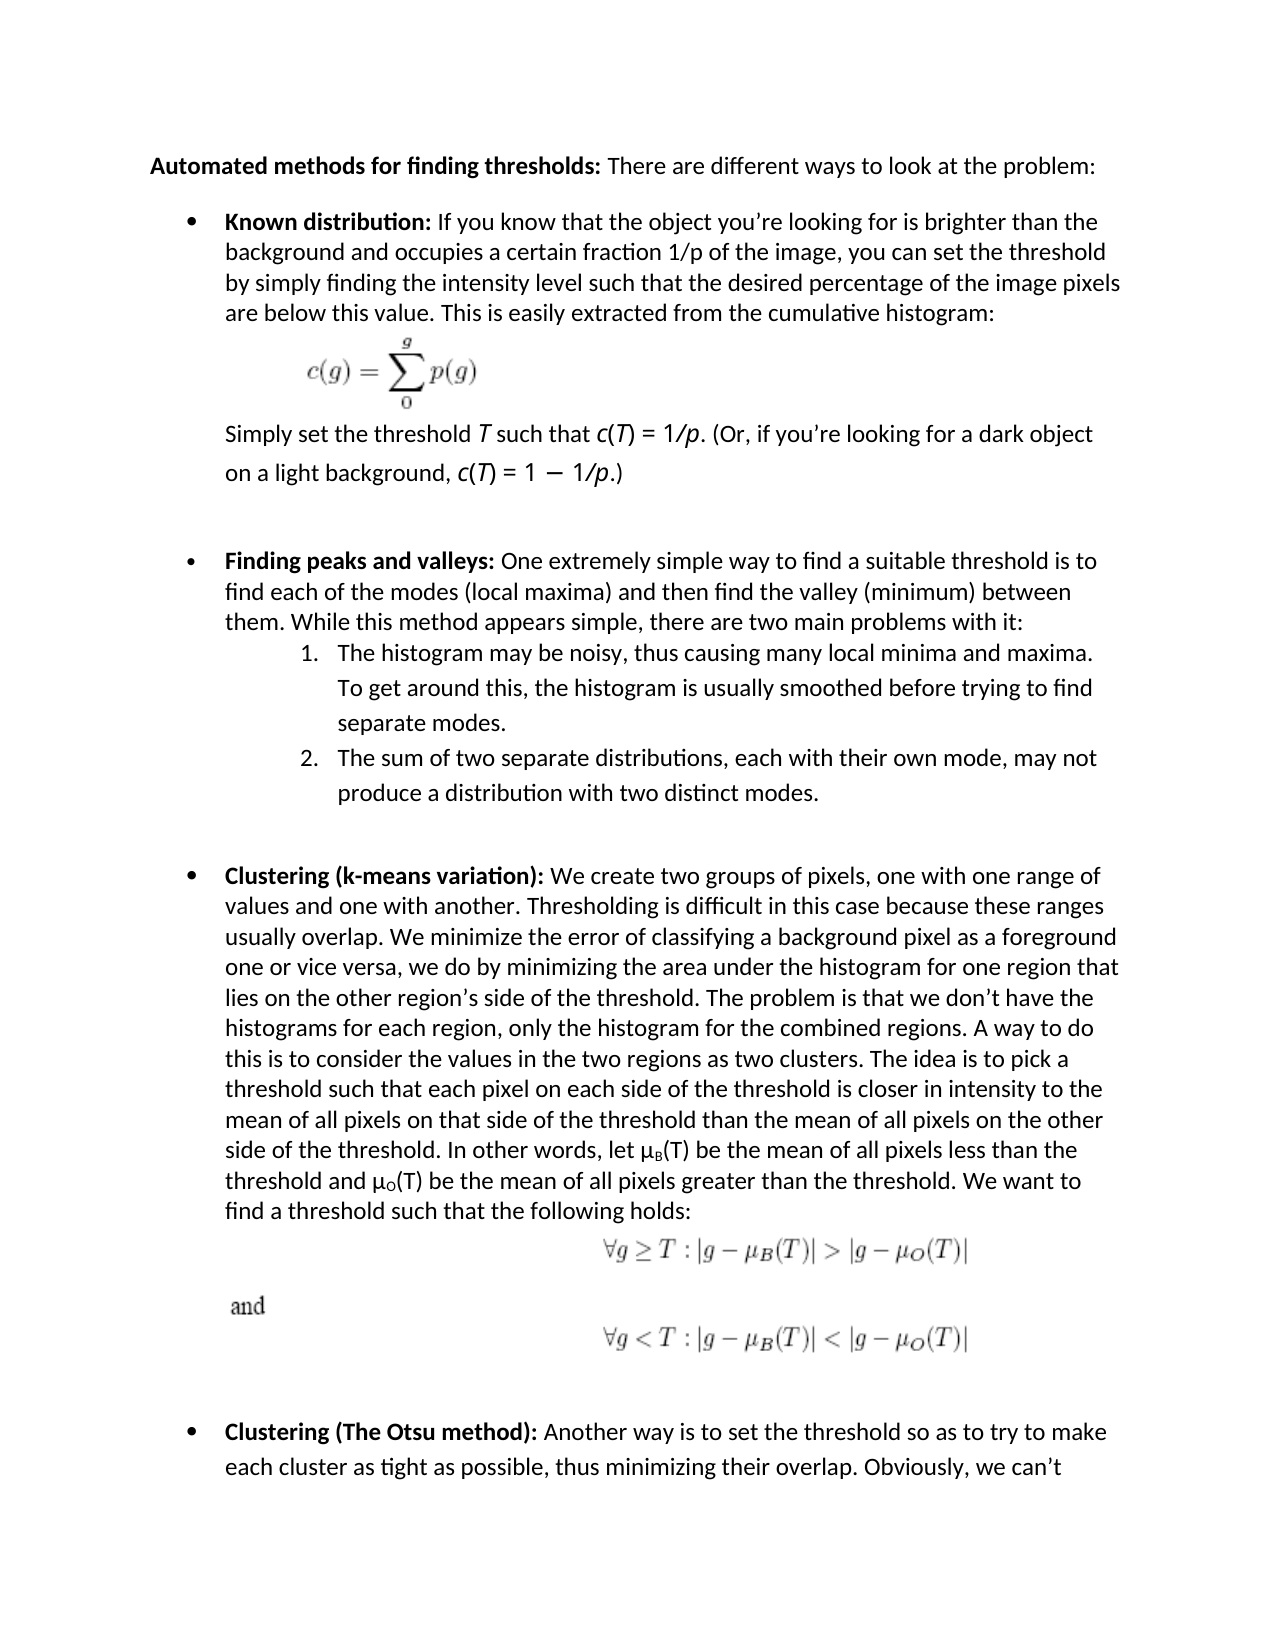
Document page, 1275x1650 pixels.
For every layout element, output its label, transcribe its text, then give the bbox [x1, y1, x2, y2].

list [187, 1416, 1125, 1482]
text Simply set the threshold T such that c(T) = 1/p. (Or, if you’re looking for a dark object on a light background, c(T) = 1 − 1/p.) [225, 415, 1125, 489]
list Clustering (k-means variation): We create two groups of pixels, one with one range of values and one with another. Thresholding is difficult in this case because these ranges usually overlap. We minimize the error of classifying a background pixel as a foreground one or vice versa, we do by minimizing the area under the histogram for one region that lies on the other region’s side of the threshold. The problem is that we don’t have the histograms for each region, only the histogram for the combined regions. A way to do this is to consider the values in the two regions as two clusters. The idea is to pick a threshold such that each pixel on each side of the threshold is closer in intensity to the mean of all pixels on that side of the threshold than the mean of all pixels on the other side of the threshold. In other words, let μB(T) be the mean of all pixels less than the threshold and μO(T) be the mean of all pixels greater than the threshold. We want to find a threshold such that the following holds: [187, 860, 1125, 1226]
list Known distribution: If you know that the object you’re looking for is brighter than the background and occupies a certain fraction 1/p of the image, you can set the threshold by simply finding the intensity level such that the desired percentage of the image pixels are below this value. This is easily extracted from the cumulative histogram: [187, 206, 1125, 328]
list The sum of two separate distributions, each with their own mode, may not produce a distribution with two distinct modes. [300, 742, 1125, 807]
list Finding peaks and valleys: One extremely simple way to find a suitable threshold is to find each of the modes (local maxima) and then find the valley (minimum) between them. While this method appears simple, there are two main problems with it: [187, 545, 1125, 637]
text Automated methods for finding thresholds: There are different ways to look at the problem: [150, 150, 1125, 181]
list The histogram may be noisy, thus causing many local minima and maxima. To get around this, the histogram is usually smoothed before trying to find separate modes. [300, 637, 1125, 737]
